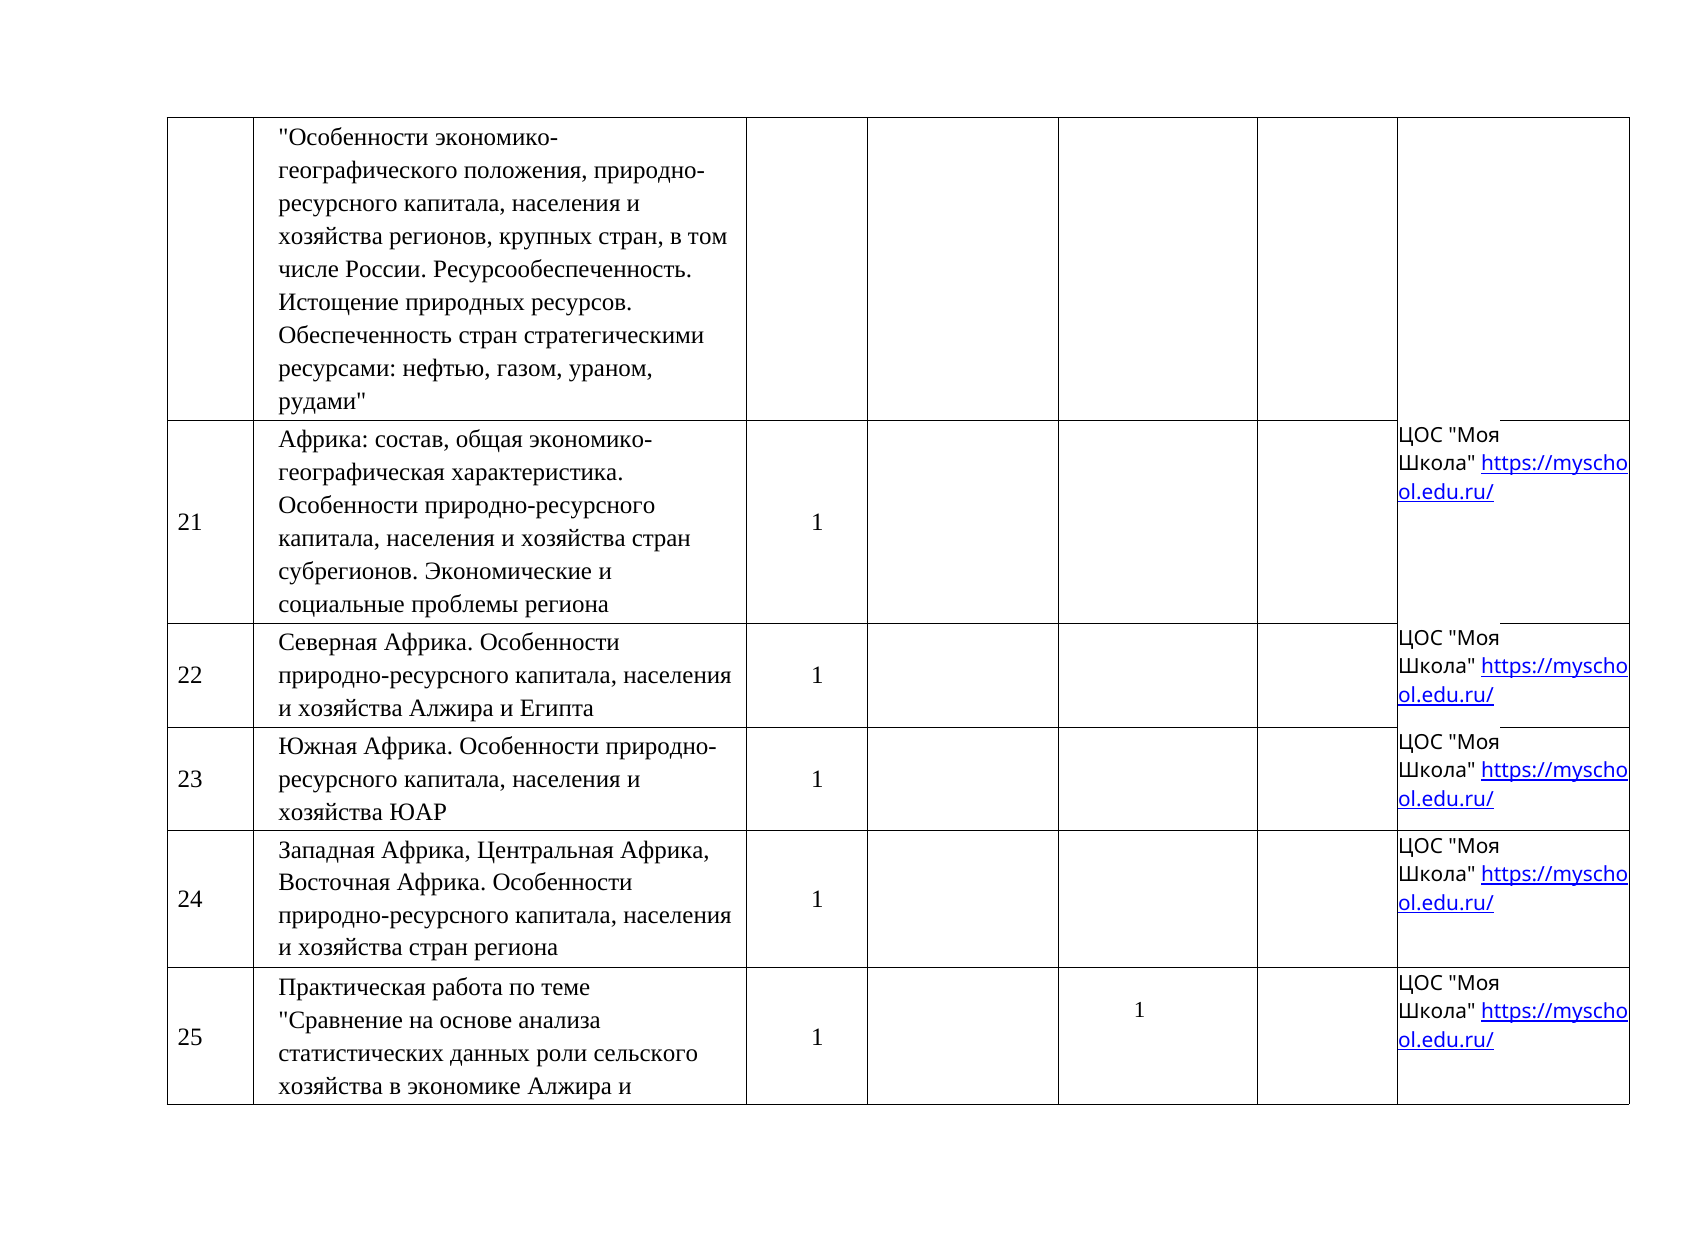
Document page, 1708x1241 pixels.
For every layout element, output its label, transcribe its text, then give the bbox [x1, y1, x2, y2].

table_cell [1059, 831, 1257, 967]
table_cell [1059, 624, 1257, 726]
table_cell [1258, 624, 1397, 726]
table_cell [868, 624, 1058, 726]
table_cell ЦОС "Моя Школа" https://myschool.edu.ru/ [1398, 728, 1629, 830]
table_header [168, 118, 253, 419]
table_header [1398, 118, 1629, 419]
table_cell ЦОС "Моя Школа" https://myschool.edu.ru/ [1398, 624, 1629, 726]
table_cell [1258, 728, 1397, 830]
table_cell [1398, 968, 1629, 1104]
table_cell 1 [747, 624, 867, 726]
table_cell [1258, 968, 1397, 1104]
table_cell [868, 728, 1058, 830]
table_header [1258, 118, 1397, 419]
table_cell 23 [168, 728, 253, 830]
table_cell 24 [168, 831, 253, 967]
table_cell Африка: состав, общая экономико- географическая характеристика. Особенности природно-ресурсного капитала, населения и хозяйства стран субрегионов. Экономические и социальные проблемы региона [254, 421, 746, 623]
table_cell Практическая работа по теме "Сравнение на основе анализа статистических данных роли сельского хозяйства в экономике Алжира и [254, 968, 746, 1104]
table_cell Западная Африка, Центральная Африка, Восточная Африка. Особенности природно-ресурсного капитала, населения и хозяйства стран региона [254, 831, 746, 967]
table_cell 1 [747, 968, 867, 1104]
table_header [747, 118, 867, 419]
table_cell [868, 421, 1058, 623]
table_cell 21 [168, 421, 253, 623]
table_header [1059, 118, 1257, 419]
table_cell ЦОС "Моя Школа" https://myschool.edu.ru/ [1398, 831, 1629, 967]
table_header "Особенности экономико- географического положения, природно- ресурсного капитала, населения и хозяйства регионов, крупных стран, в том числе России. Ресурсообеспеченность. Истощение природных ресурсов. Обеспеченность стран стратегическими ресурсами: нефтью, газом, ураном, рудами" [254, 118, 746, 419]
table_cell 1 [747, 831, 867, 967]
table_cell [1258, 831, 1397, 967]
table_cell 25 [168, 968, 253, 1104]
table_cell [1059, 728, 1257, 830]
table_cell [1059, 421, 1257, 623]
table_cell 1 [747, 728, 867, 830]
table_cell [868, 831, 1058, 967]
table_cell 1 [747, 421, 867, 623]
table_cell ЦОС "Моя Школа" https://myschool.edu.ru/ [1398, 421, 1629, 623]
table_cell [1258, 421, 1397, 623]
table_header [868, 118, 1058, 419]
table_cell 1 [1059, 968, 1257, 1104]
table_cell [868, 968, 1058, 1104]
table_cell 22 [168, 624, 253, 726]
table_cell Южная Африка. Особенности природно- ресурсного капитала, населения и хозяйства ЮАР [254, 728, 746, 830]
table_cell Северная Африка. Особенности природно-ресурсного капитала, населения и хозяйства Алжира и Египта [254, 624, 746, 726]
